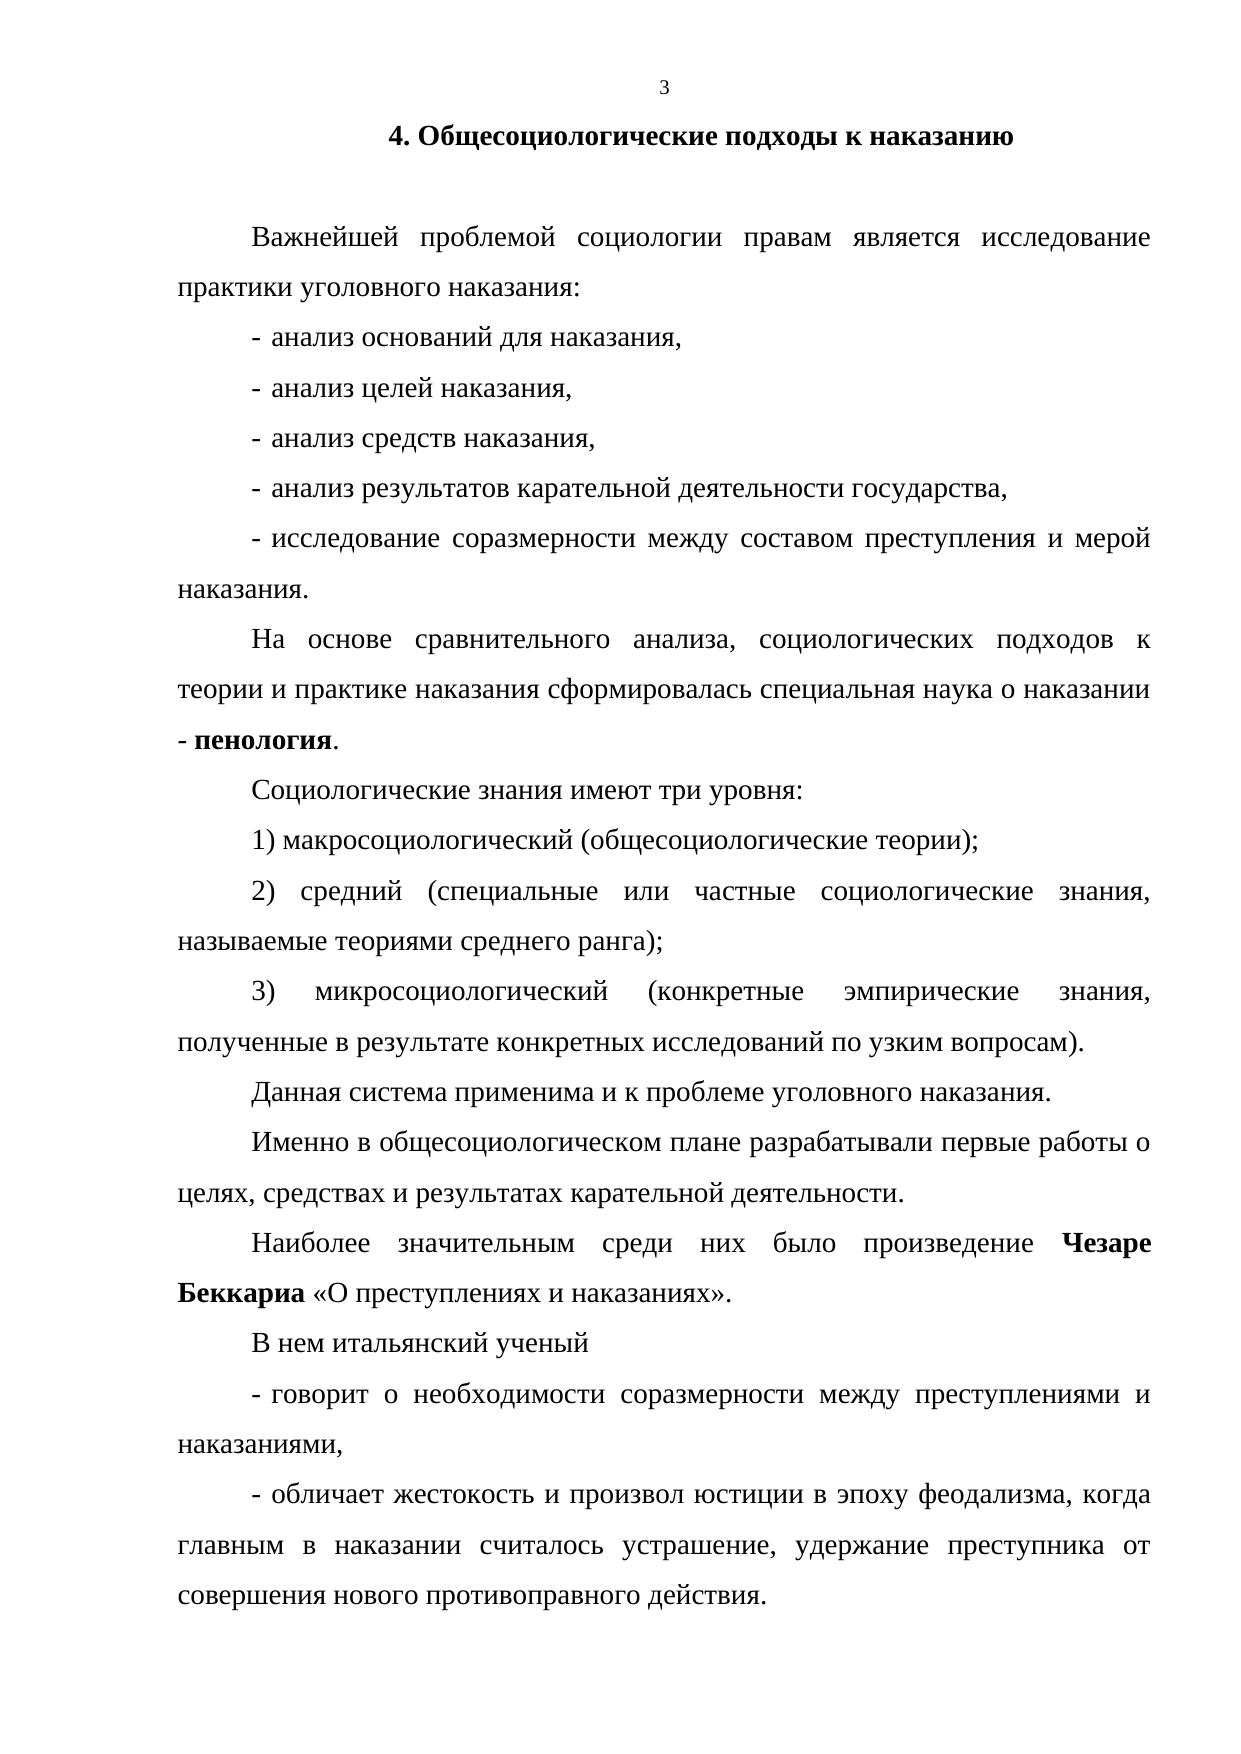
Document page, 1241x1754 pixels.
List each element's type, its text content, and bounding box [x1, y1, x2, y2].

list анализ оснований для наказания, [177, 319, 1152, 353]
text В нем итальянский ученый [177, 1326, 1152, 1359]
list анализ целей наказания, [177, 370, 1152, 403]
text Наиболее значительным среди них было произведение Чезаре Беккариа «О преступлениях и наказаниях». [177, 1225, 1152, 1309]
list говорит о необходимости соразмерности между преступлениями и наказаниями, [177, 1376, 1152, 1460]
text На основе сравнительного анализа, социологических подходов к теории и практике наказания сформировалась специальная наука о наказании - пенология. [177, 621, 1152, 755]
list обличает жестокость и произвол юстиции в эпоху феодализма, когда главным в наказании считалось устрашение, удержание преступника от совершения нового противоправного действия. [177, 1477, 1152, 1611]
text 2) средний (специальные или частные социологические знания, называемые теориями среднего ранга); [177, 873, 1152, 957]
list исследование соразмерности между составом преступления и мерой наказания. [177, 521, 1152, 604]
text 1) макросоциологический (общесоциологические теории); [177, 822, 1152, 856]
text Данная система применима и к проблеме уголовного наказания. [177, 1074, 1152, 1108]
text Социологические знания имеют три уровня: [177, 772, 1152, 806]
list анализ результатов карательной деятельности государства, [177, 470, 1152, 504]
text Важнейшей проблемой социологии правам является исследование практики уголовного наказания: [177, 219, 1152, 303]
text 3) микросоциологический (конкретные эмпирические знания, полученные в результате конкретных исследований по узким вопросам). [177, 973, 1152, 1057]
list анализ средств наказания, [177, 420, 1152, 453]
subtitle 4. Общесоциологические подходы к наказанию [177, 118, 1152, 152]
text Именно в общесоциологическом плане разрабатывали первые работы о целях, средствах и результатах карательной деятельности. [177, 1124, 1152, 1208]
